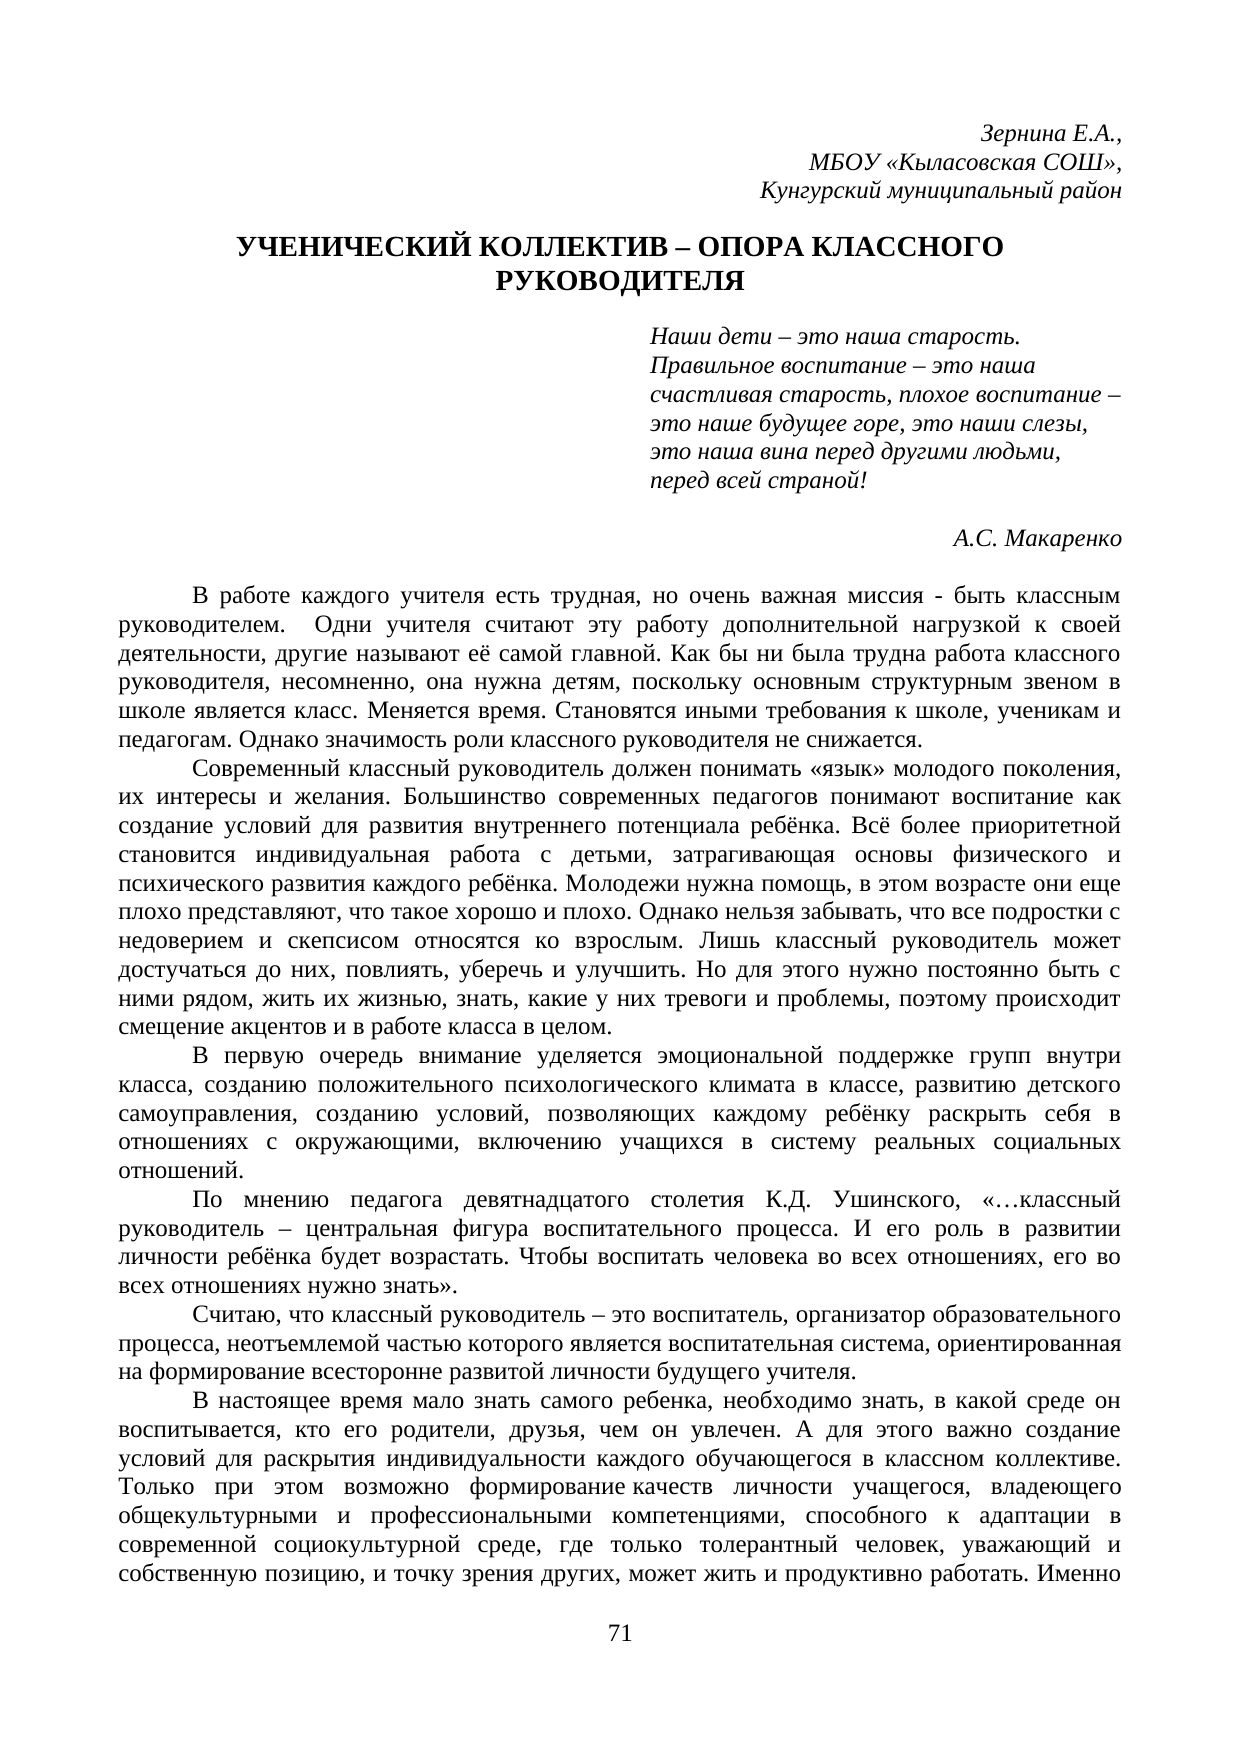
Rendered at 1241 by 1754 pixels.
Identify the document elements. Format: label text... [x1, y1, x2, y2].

text МБОУ «Кыласовская СОШ», [118, 147, 1122, 176]
text Считаю, что классный руководитель – это воспитатель, организатор образовательного процесса, неотъемлемой частью которого является воспитательная система, ориентированная на формирование всесторонне развитой личности будущего учителя. [118, 1299, 1122, 1385]
text Зернина Е.А., [487, 118, 1122, 147]
text Современный классный руководитель должен понимать «язык» молодого поколения, их интересы и желания. Большинство современных педагогов понимают воспитание как создание условий для развития внутреннего потенциала ребёнка. Всё более приоритетной становится индивидуальная работа с детьми, затрагивающая основы физического и психического развития каждого ребёнка. Молодежи нужна помощь, в этом возрасте они еще плохо представляют, что такое хорошо и плохо. Однако нельзя забывать, что все подростки с недоверием и скепсисом относятся ко взрослым. Лишь классный руководитель может достучаться до них, повлиять, уберечь и улучшить. Но для этого нужно постоянно быть с ними рядом, жить их жизнью, знать, какие у них тревоги и проблемы, поэтому происходит смещение акцентов и в работе класса в целом. [118, 753, 1122, 1040]
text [118, 1385, 1122, 1586]
text Ученический коллектив – опора классного руководителя [118, 229, 1122, 296]
text Кунгурский муниципальный район [118, 176, 1122, 204]
text В первую очередь внимание уделяется эмоциональной поддержке групп внутри класса, созданию положительного психологического климата в классе, развитию детского самоуправления, созданию условий, позволяющих каждому ребёнку раскрыть себя в отношениях с окружающими, включению учащихся в систему реальных социальных отношений. [118, 1040, 1122, 1184]
text счастливая старость, плохое воспитание – [192, 379, 1122, 408]
text В работе каждого учителя есть трудная, но очень важная миссия - быть классным руководителем. Одни учителя считают эту работу дополнительной нагрузкой к своей деятельности, другие называют её самой главной. Как бы ни была трудна работа классного руководителя, несомненно, она нужна детям, поскольку основным структурным звеном в школе является класс. Меняется время. Становятся иными требования к школе, ученикам и педагогам. Однако значимость роли классного руководителя не снижается. [118, 580, 1122, 753]
text Правильное воспитание – это наша [192, 350, 1122, 379]
text А.С. Макаренко [192, 523, 1122, 551]
text это наша вина перед другими людьми, [192, 436, 1122, 465]
text По мнению педагога девятнадцатого столетия К.Д. Ушинского, «…классный руководитель – центральная фигура воспитательного процесса. И его роль в развитии личности ребёнка будет возрастать. Чтобы воспитать человека во всех отношениях, его во всех отношениях нужно знать». [118, 1184, 1122, 1299]
text это наше будущее горе, это наши слезы, [192, 408, 1122, 436]
text Наши дети – это наша старость. [192, 321, 1122, 350]
text перед всей страной! [192, 465, 1122, 494]
